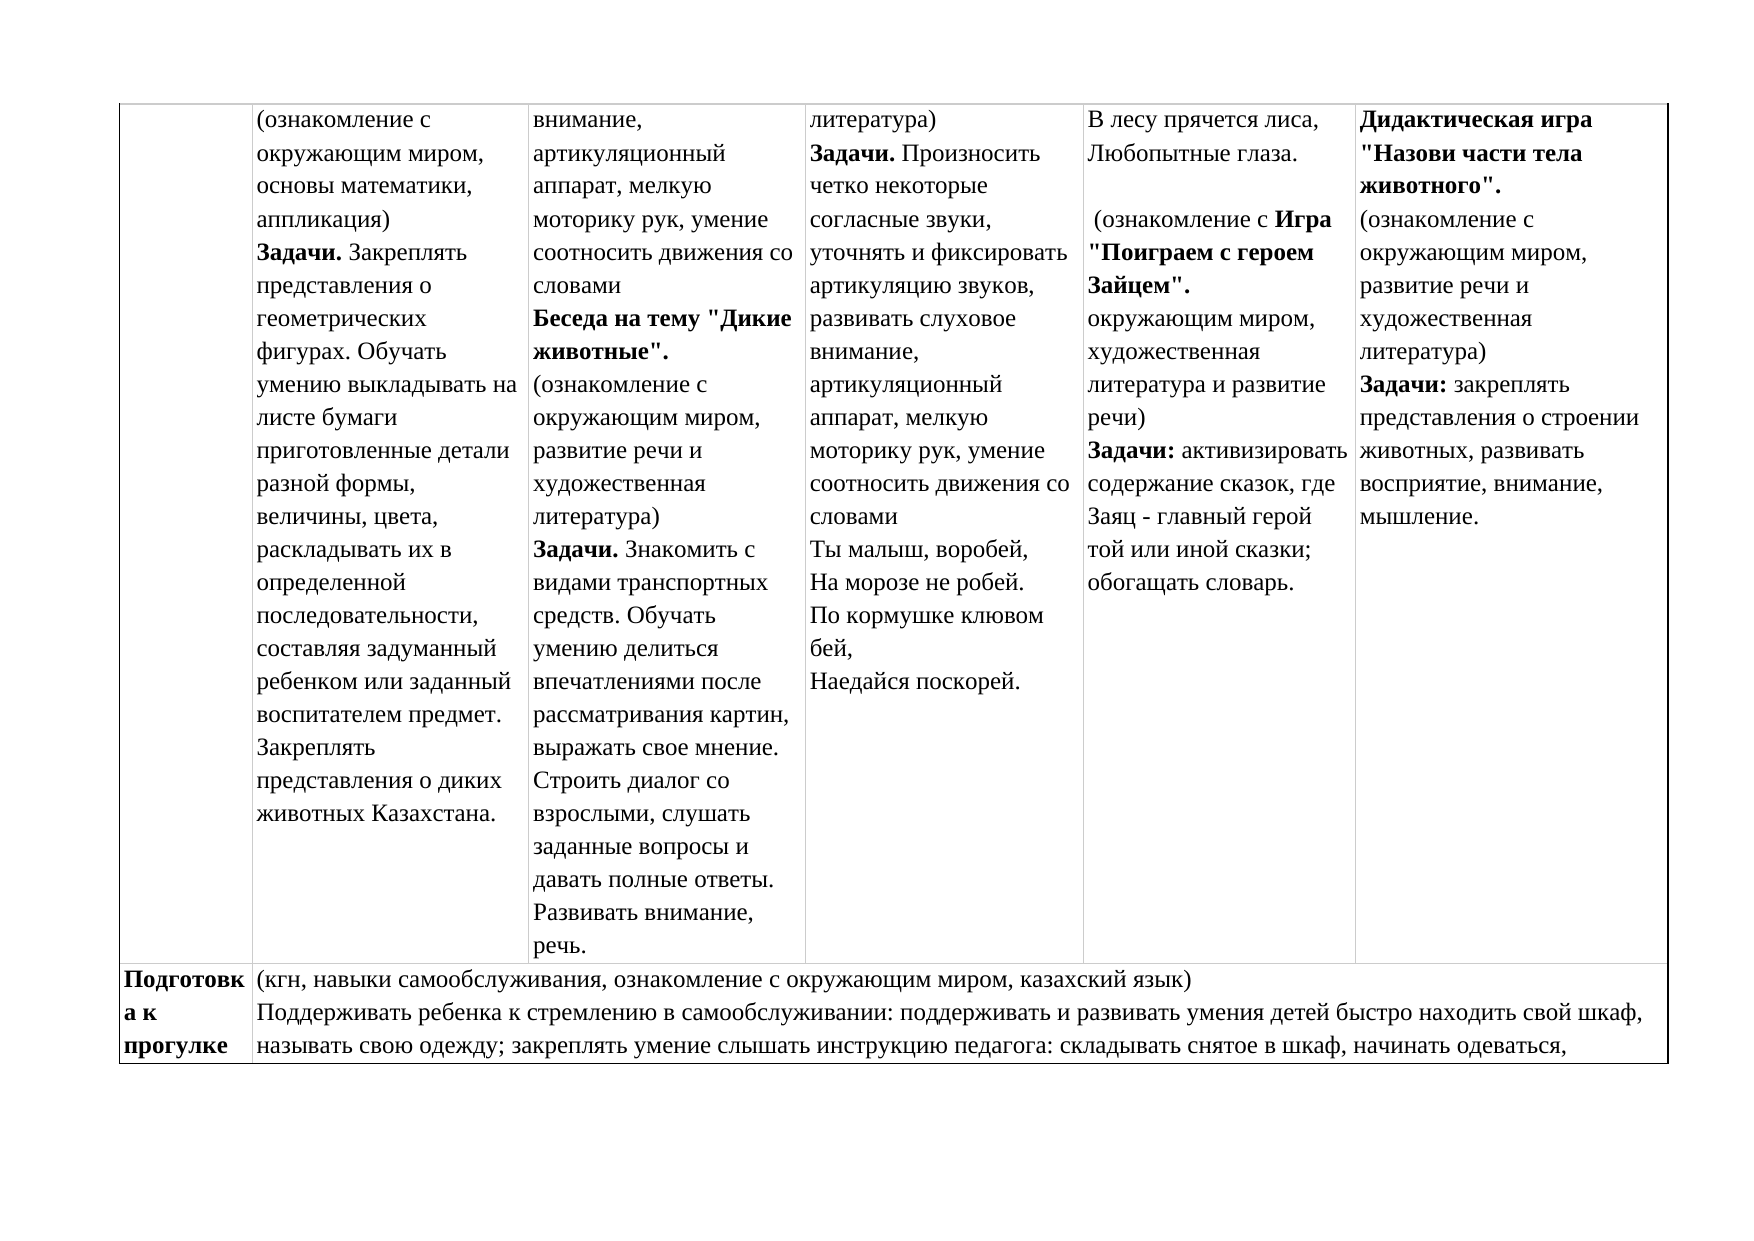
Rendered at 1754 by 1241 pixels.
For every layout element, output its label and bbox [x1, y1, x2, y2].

table_cell [120, 964, 252, 1063]
table_cell [1356, 105, 1667, 963]
table_cell [1084, 105, 1355, 963]
table_cell [120, 105, 252, 963]
table_cell [806, 105, 1083, 963]
table_cell [529, 105, 805, 963]
table_cell [253, 105, 528, 963]
table_cell [253, 964, 1667, 1063]
